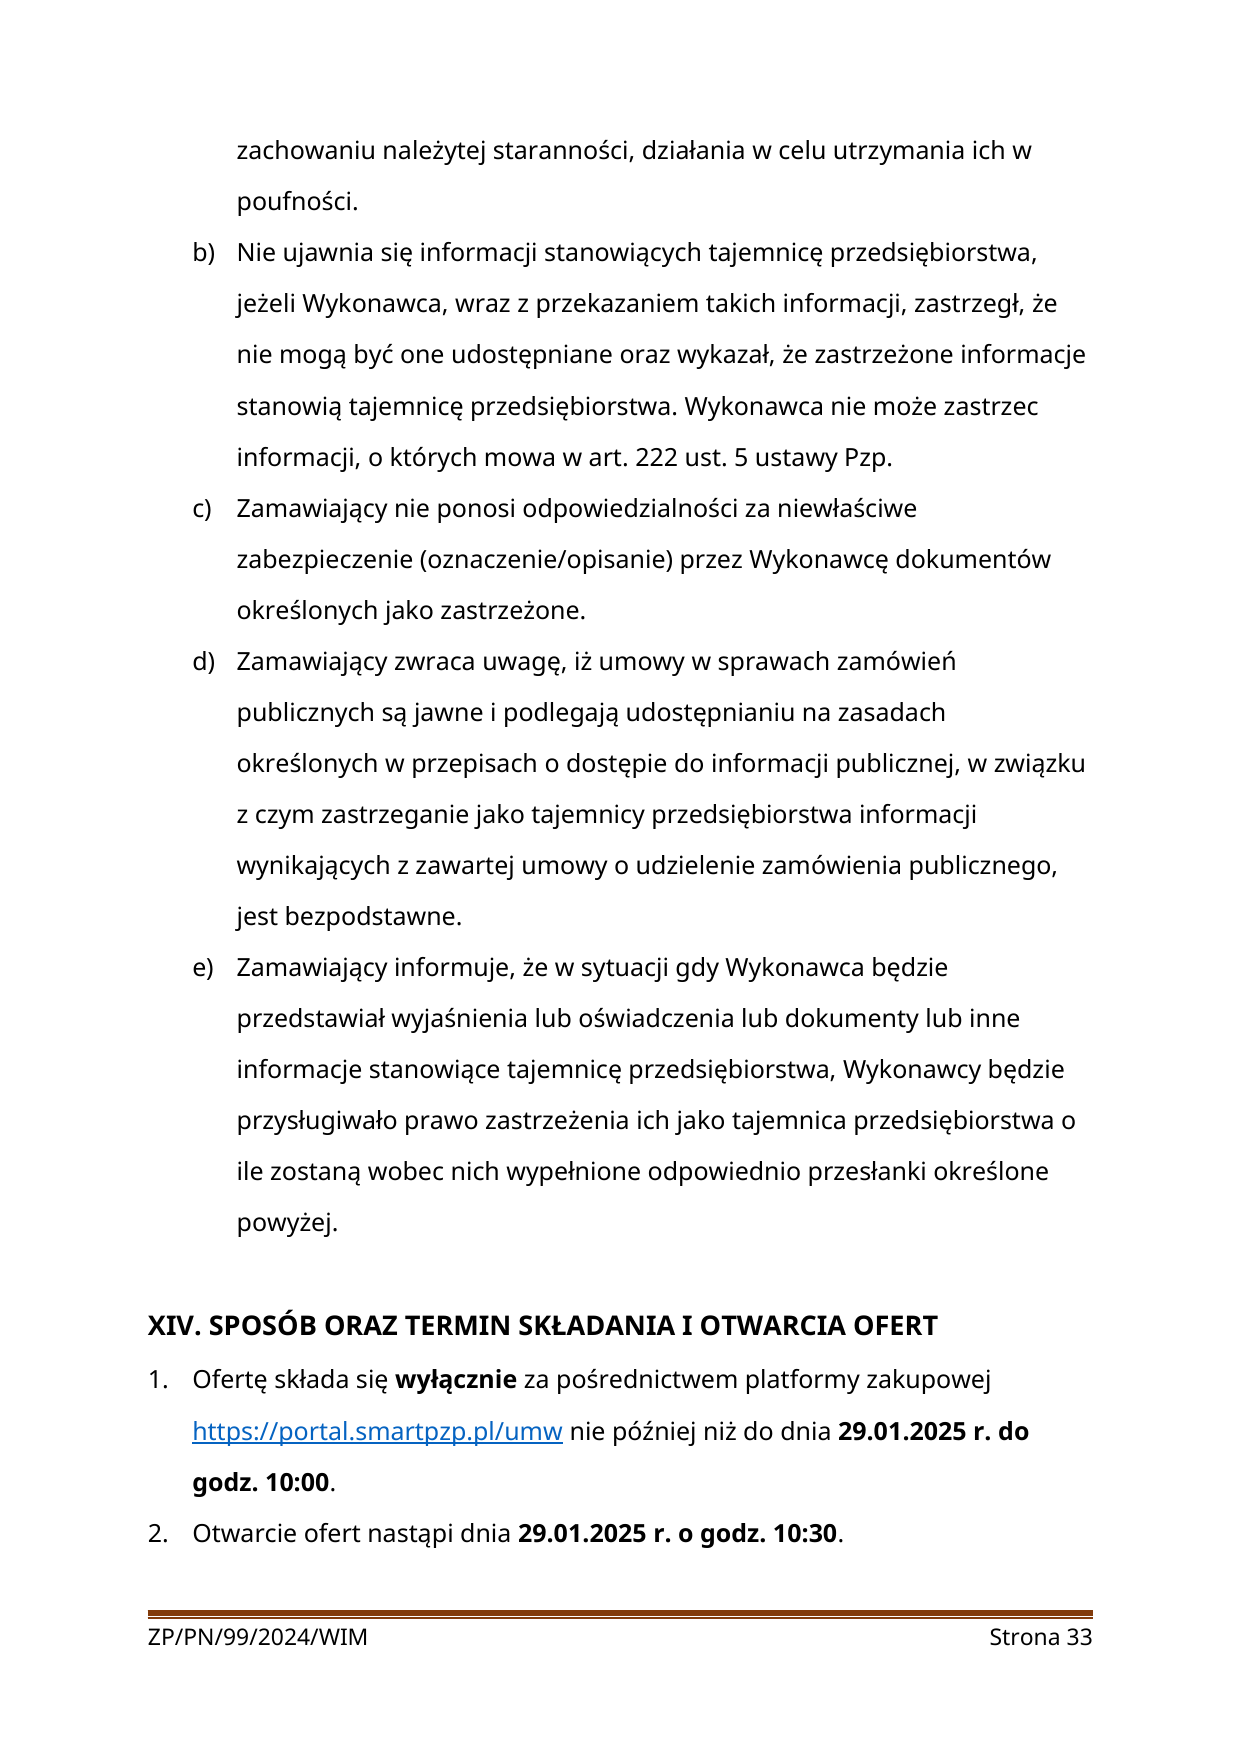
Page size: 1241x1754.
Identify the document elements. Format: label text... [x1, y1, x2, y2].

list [192, 133, 1093, 218]
subtitle XIV. SPOSÓB ORAZ TERMIN SKŁADANIA I OTWARCIA OFERT [148, 1307, 1093, 1344]
list Ofertę składa się wyłącznie za pośrednictwem platformy zakupowej https://portal.smartpzp.pl/umw nie później niż do dnia 29.01.2025 r. do godz. 10:00. [148, 1362, 1093, 1498]
list Nie ujawnia się informacji stanowiących tajemnicę przedsiębiorstwa, jeżeli Wykonawca, wraz z przekazaniem takich informacji, zastrzegł, że nie mogą być one udostępniane oraz wykazał, że zastrzeżone informacje stanowią tajemnicę przedsiębiorstwa. Wykonawca nie może zastrzec informacji, o których mowa w art. 222 ust. 5 ustawy Pzp. [192, 235, 1093, 473]
list Zamawiający nie ponosi odpowiedzialności za niewłaściwe zabezpieczenie (oznaczenie/opisanie) przez Wykonawcę dokumentów określonych jako zastrzeżone. [192, 490, 1093, 626]
list Otwarcie ofert nastąpi dnia 29.01.2025 r. o godz. 10:30. [148, 1515, 1093, 1549]
list Zamawiający informuje, że w sytuacji gdy Wykonawca będzie przedstawiał wyjaśnienia lub oświadczenia lub dokumenty lub inne informacje stanowiące tajemnicę przedsiębiorstwa, Wykonawcy będzie przysługiwało prawo zastrzeżenia ich jako tajemnica przedsiębiorstwa o ile zostaną wobec nich wypełnione odpowiednio przesłanki określone powyżej. [192, 949, 1093, 1239]
list Zamawiający zwraca uwagę, iż umowy w sprawach zamówień publicznych są jawne i podlegają udostępnianiu na zasadach określonych w przepisach o dostępie do informacji publicznej, w związku z czym zastrzeganie jako tajemnicy przedsiębiorstwa informacji wynikających z zawartej umowy o udzielenie zamówienia publicznego, jest bezpodstawne. [192, 643, 1093, 933]
